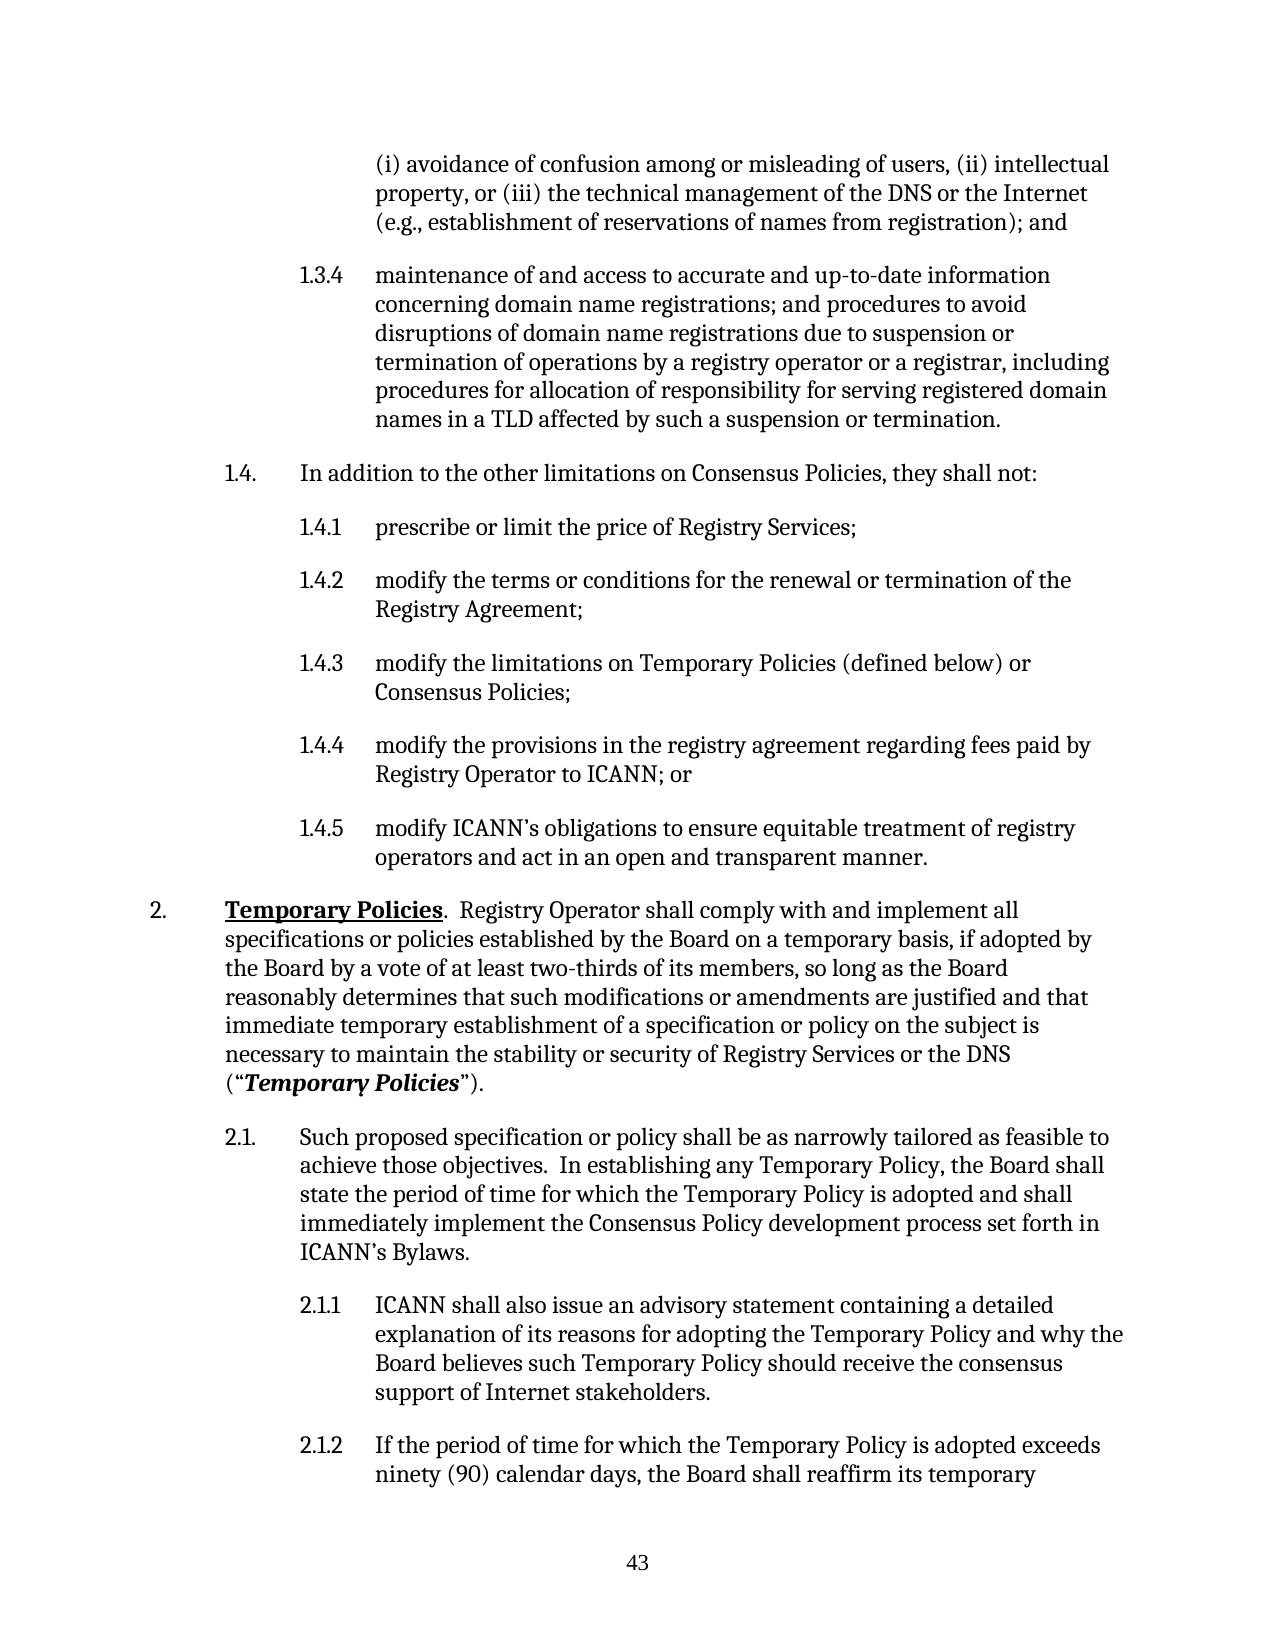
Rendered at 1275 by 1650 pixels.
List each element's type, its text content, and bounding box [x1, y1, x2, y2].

text ICANN shall also issue an advisory statement containing a detailed explanation of its reasons for adopting the Temporary Policy and why the Board believes such Temporary Policy should receive the consensus support of Internet stakeholders. [300, 1291, 1125, 1406]
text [300, 1431, 1125, 1489]
text prescribe or limit the price of Registry Services; [300, 512, 1125, 541]
text modify the limitations on Temporary Policies (defined below) or Consensus Policies; [300, 649, 1125, 706]
text maintenance of and access to accurate and up-to-date information concerning domain name registrations; and procedures to avoid disruptions of domain name registrations due to suspension or termination of operations by a registry operator or a registrar, including procedures for allocation of responsibility for serving registered domain names in a TLD affected by such a suspension or termination. [300, 261, 1125, 434]
text modify the terms or conditions for the renewal or termination of the Registry Agreement; [300, 566, 1125, 624]
text modify ICANN’s obligations to ensure equitable treatment of registry operators and act in an open and transparent manner. [300, 814, 1125, 871]
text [300, 150, 1125, 236]
text Temporary Policies. Registry Operator shall comply with and implement all specifications or policies established by the Board on a temporary basis, if adopted by the Board by a vote of at least two-thirds of its members, so long as the Board reasonably determines that such modifications or amendments are justified and that immediate temporary establishment of a specification or policy on the subject is necessary to maintain the stability or security of Registry Services or the DNS (“Temporary Policies”). [150, 896, 1125, 1097]
text In addition to the other limitations on Consensus Policies, they shall not: [225, 459, 1125, 487]
text modify the provisions in the registry agreement regarding fees paid by Registry Operator to ICANN; or [300, 731, 1125, 789]
text Such proposed specification or policy shall be as narrowly tailored as feasible to achieve those objectives. In establishing any Temporary Policy, the Board shall state the period of time for which the Temporary Policy is adopted and shall immediately implement the Consensus Policy development process set forth in ICANN’s Bylaws. [225, 1122, 1125, 1266]
